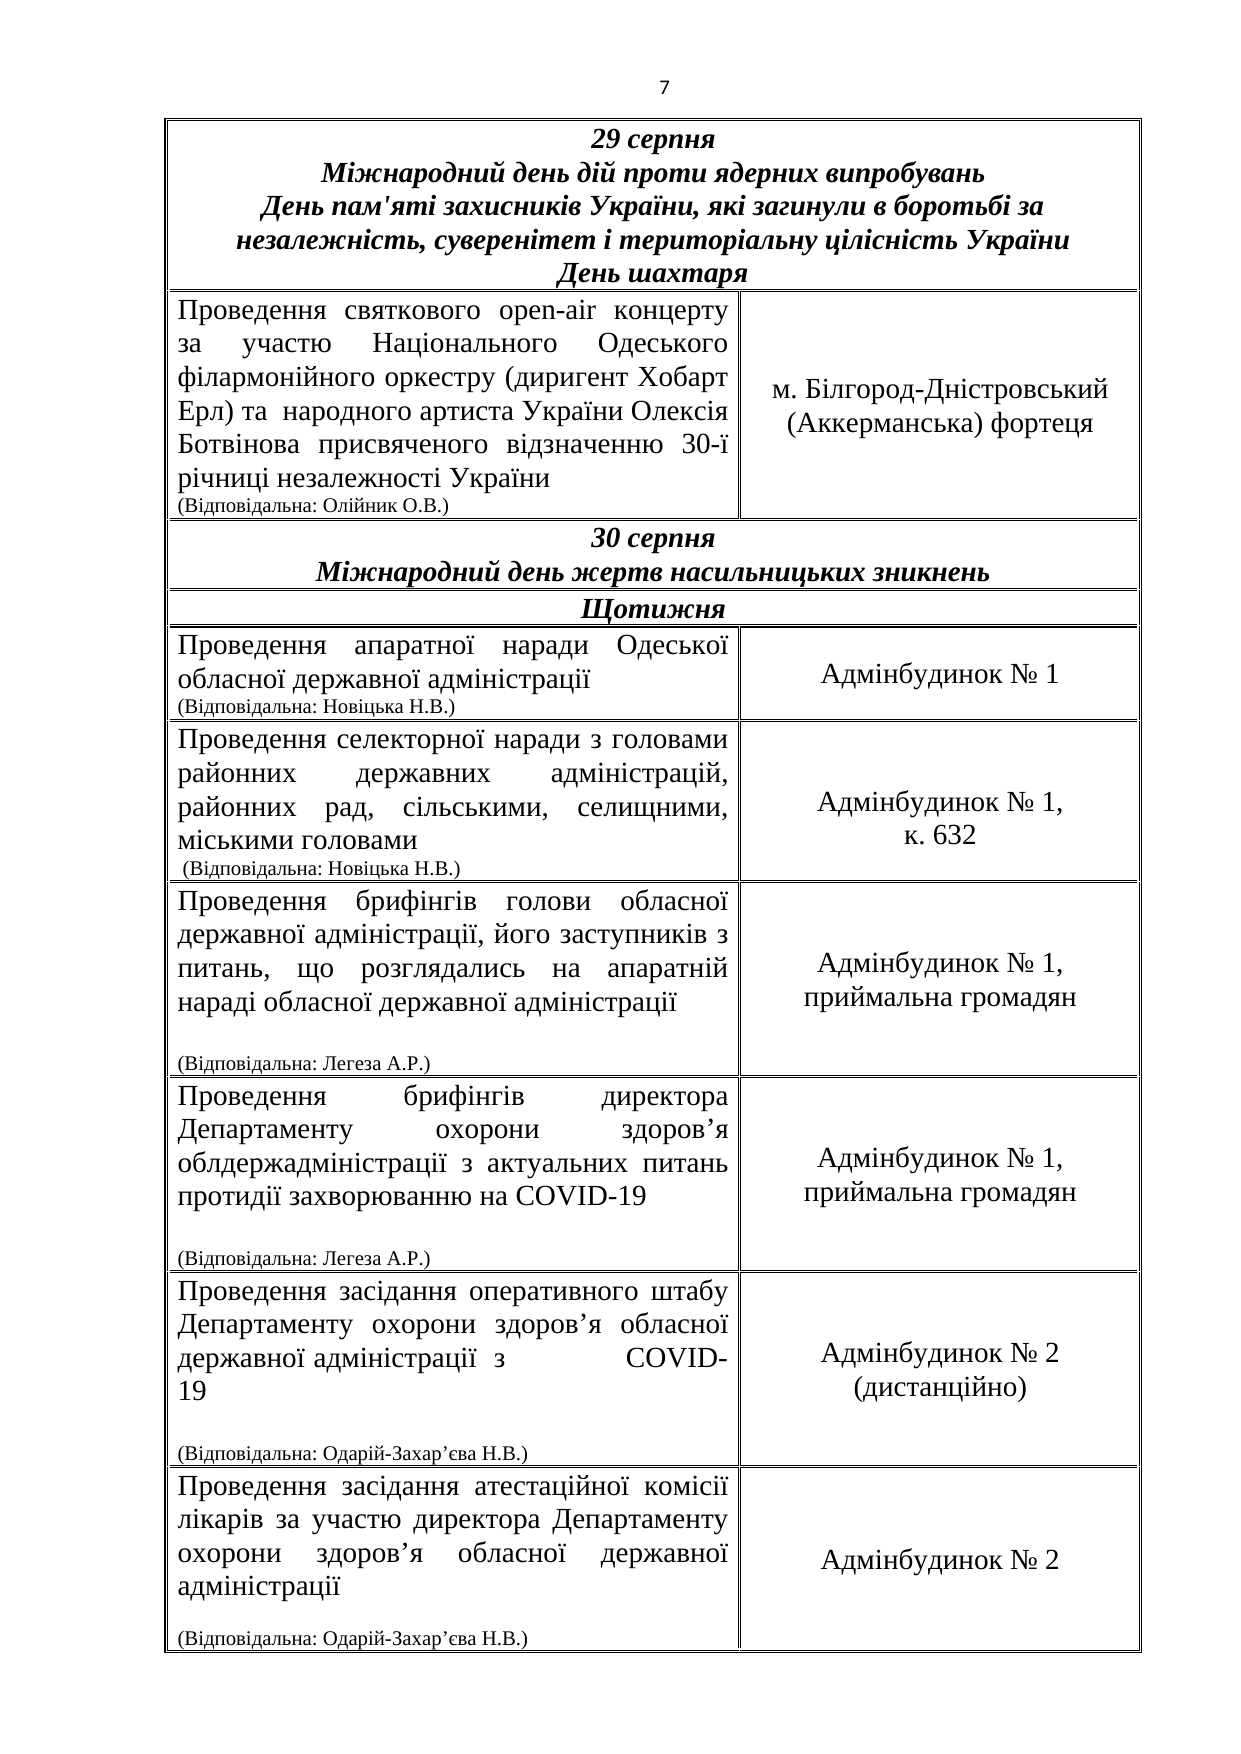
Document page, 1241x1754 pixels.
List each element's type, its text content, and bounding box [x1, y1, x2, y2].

table_cell Проведення брифінгів голови обласної державної адміністрації, його заступників з питань, що розглядались на апаратній нараді обласної державної адміністрації (Відповідальна: Легеза А.Р.) [166, 880, 740, 1075]
table_cell 30 серпня Міжнародний день жертв насильницьких зникнень [168, 518, 1139, 588]
table_cell Адмінбудинок № 1 [740, 624, 1140, 718]
table_cell Проведення селекторної наради з головами районних державних адміністрацій, районних рад, сільськими, селищними, міськими головами (Відповідальна: Новіцька Н.В.) [168, 719, 738, 880]
table_cell Проведення святкового open-air концерту за участю Національного Одеського філармонійного оркестру (диригент Хобарт Ерл) та народного артиста України Олексія Ботвінова присвяченого відзначенню 30-ї річниці незалежності України (Відповідальна: Олійник О.В.) [166, 289, 740, 517]
table_cell Проведення засідання атестаційної комісії лікарів за участю директора Департаменту охорони здоров’я обласної державної адміністрації (Відповідальна: Одарій-Захар’єва Н.В.) [168, 1465, 740, 1650]
table_cell Проведення засідання оперативного штабу Департаменту охорони здоров’я обласної державної адміністрації з COVID-19 (Відповідальна: Одарій-Захар’єва Н.В.) [168, 1270, 738, 1464]
table_cell м. Білгород-Дністровський (Аккерманська) фортеця [740, 289, 1140, 517]
table_cell Адмінбудинок № 2 [740, 1465, 1139, 1650]
table_cell Адмінбудинок № 1, приймальна громадян [740, 880, 1140, 1075]
table_cell Проведення апаратної наради Одеської обласної державної адміністрації (Відповідальна: Новіцька Н.В.) [166, 624, 740, 718]
table_cell Щотижня [168, 588, 1139, 624]
table_cell Адмінбудинок № 2 (дистанційно) [741, 1270, 1139, 1464]
table_cell Проведення брифінгів директора Департаменту охорони здоров’я облдержадміністрації з актуальних питань протидії захворюванню на COVID-19 (Відповідальна: Легеза А.Р.) [168, 1075, 738, 1270]
table_cell 29 серпня Міжнародний день дій проти ядерних випробувань День пам'яті захисників України, які загинули в боротьбі за незалежність, суверенітет і територіальну цілісність України День шахтаря [168, 121, 1139, 289]
table_cell Адмінбудинок № 1, к. 632 [741, 719, 1139, 880]
table_cell Адмінбудинок № 1, приймальна громадян [741, 1075, 1139, 1270]
